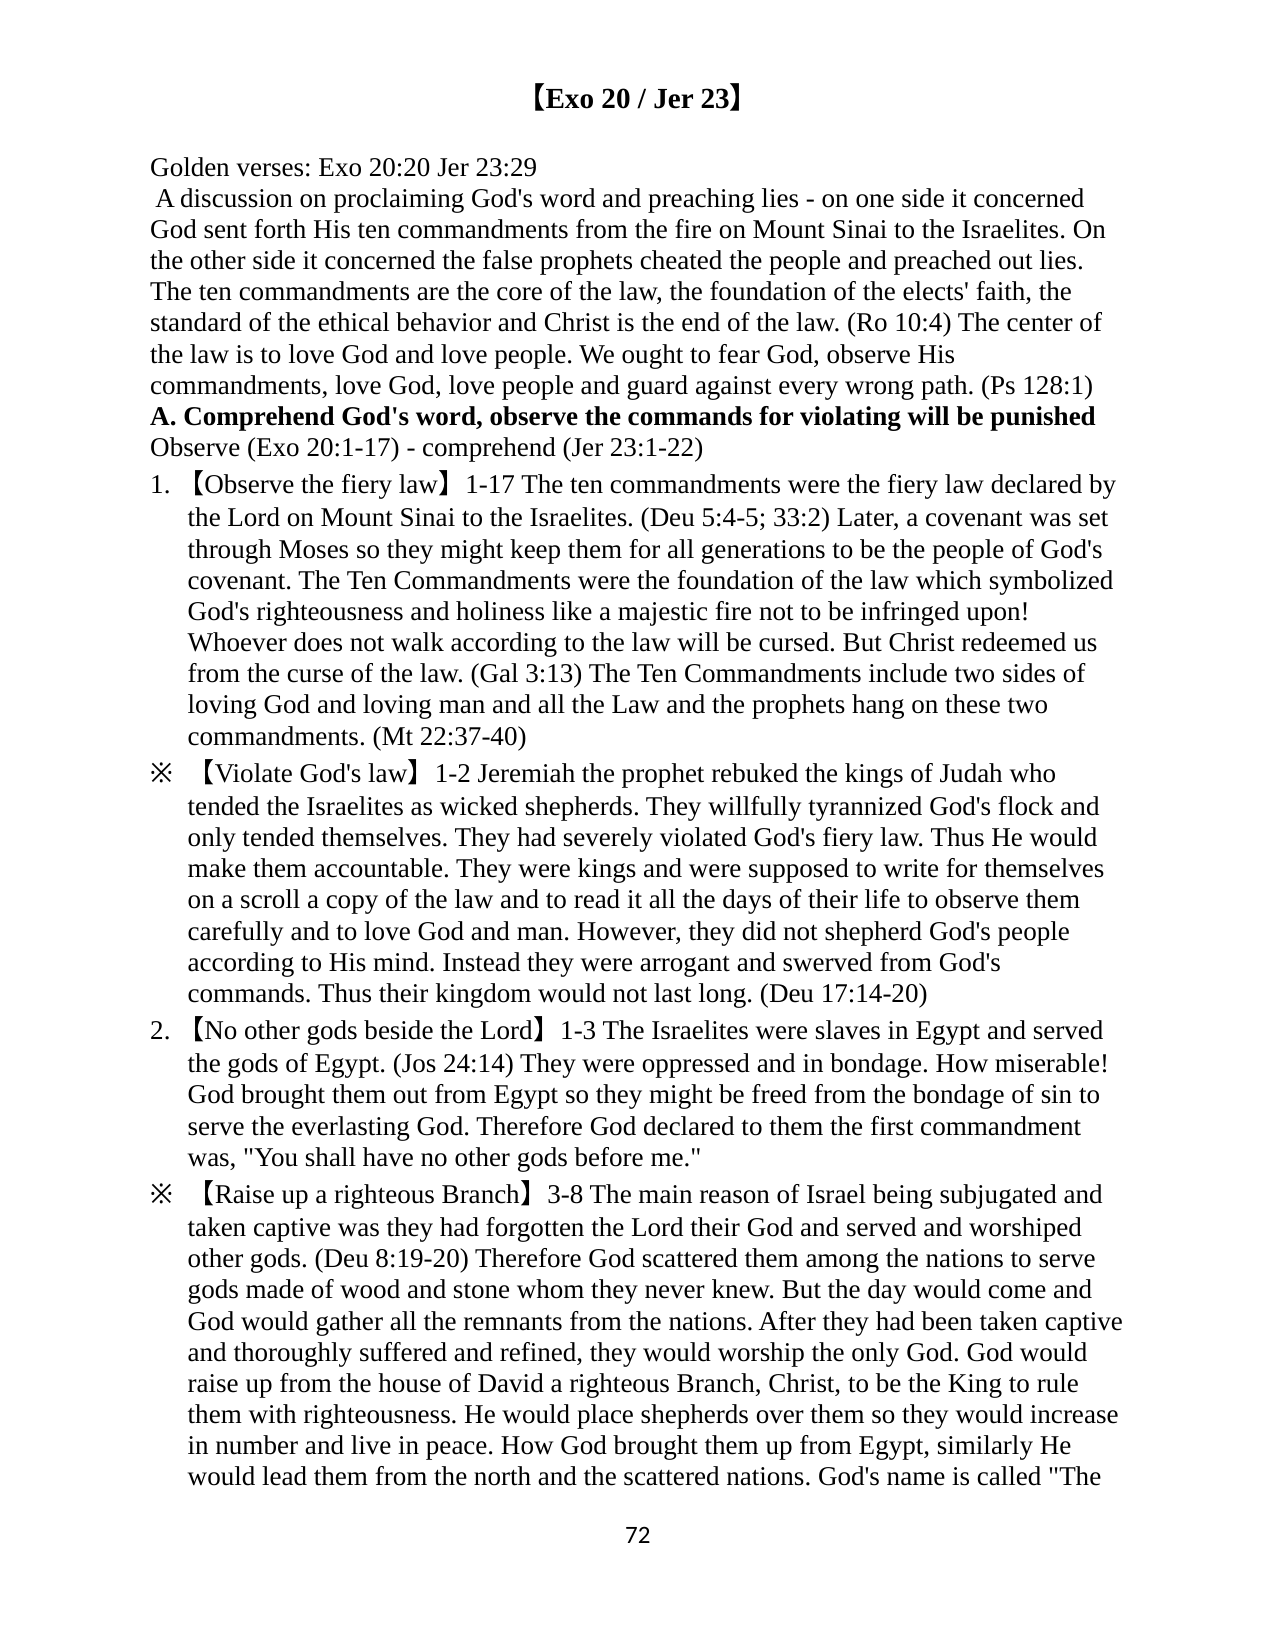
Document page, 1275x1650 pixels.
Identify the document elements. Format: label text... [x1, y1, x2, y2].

list 【Violate God's law】1-2 Jeremiah the prophet rebuked the kings of Judah who tended the Israelites as wicked shepherds. They willfully tyrannized God's flock and only tended themselves. They had severely violated God's fiery law. Thus He would make them accountable. They were kings and were supposed to write for themselves on a scroll a copy of the law and to read it all the days of their life to observe them carefully and to love God and man. However, they did not shepherd God's people according to His mind. Instead they were arrogant and swerved from God's commands. Thus their kingdom would not last long. (Deu 17:14-20) [150, 751, 1125, 1008]
list Golden verses: Exo 20:20 Jer 23:29 [150, 151, 1125, 182]
list A discussion on proclaiming God's word and preaching lies - on one side it concerned God sent forth His ten commandments from the fire on Mount Sinai to the Israelites. On the other side it concerned the false prophets cheated the people and preached out lies. The ten commandments are the core of the law, the foundation of the elects' faith, the standard of the ethical behavior and Christ is the end of the law. (Ro 10:4) The center of the law is to love God and love people. We ought to fear God, observe His commandments, love God, love people and guard against every wrong path. (Ps 128:1) [150, 182, 1125, 400]
list A. Comprehend God's word, observe the commands for violating will be punished [150, 400, 1125, 431]
list 1. 【Observe the fiery law】1-17 The ten commandments were the fiery law declared by the Lord on Mount Sinai to the Israelites. (Deu 5:4-5; 33:2) Later, a covenant was set through Moses so they might keep them for all generations to be the people of God's covenant. The Ten Commandments were the foundation of the law which symbolized God's righteousness and holiness like a majestic fire not to be infringed upon! Whoever does not walk according to the law will be cursed. But Christ redeemed us from the curse of the law. (Gal 3:13) The Ten Commandments include two sides of loving God and loving man and all the Law and the prophets hang on these two commandments. (Mt 22:37-40) [150, 462, 1125, 751]
list Observe (Exo 20:1-17) - comprehend (Jer 23:1-22) [150, 431, 1125, 462]
list 2. 【No other gods beside the Lord】1-3 The Israelites were slaves in Egypt and served the gods of Egypt. (Jos 24:14) They were oppressed and in bondage. How miserable! God brought them out from Egypt so they might be freed from the bondage of sin to serve the everlasting God. Therefore God declared to them the first commandment was, "You shall have no other gods before me." [150, 1008, 1125, 1172]
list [150, 1172, 1125, 1492]
